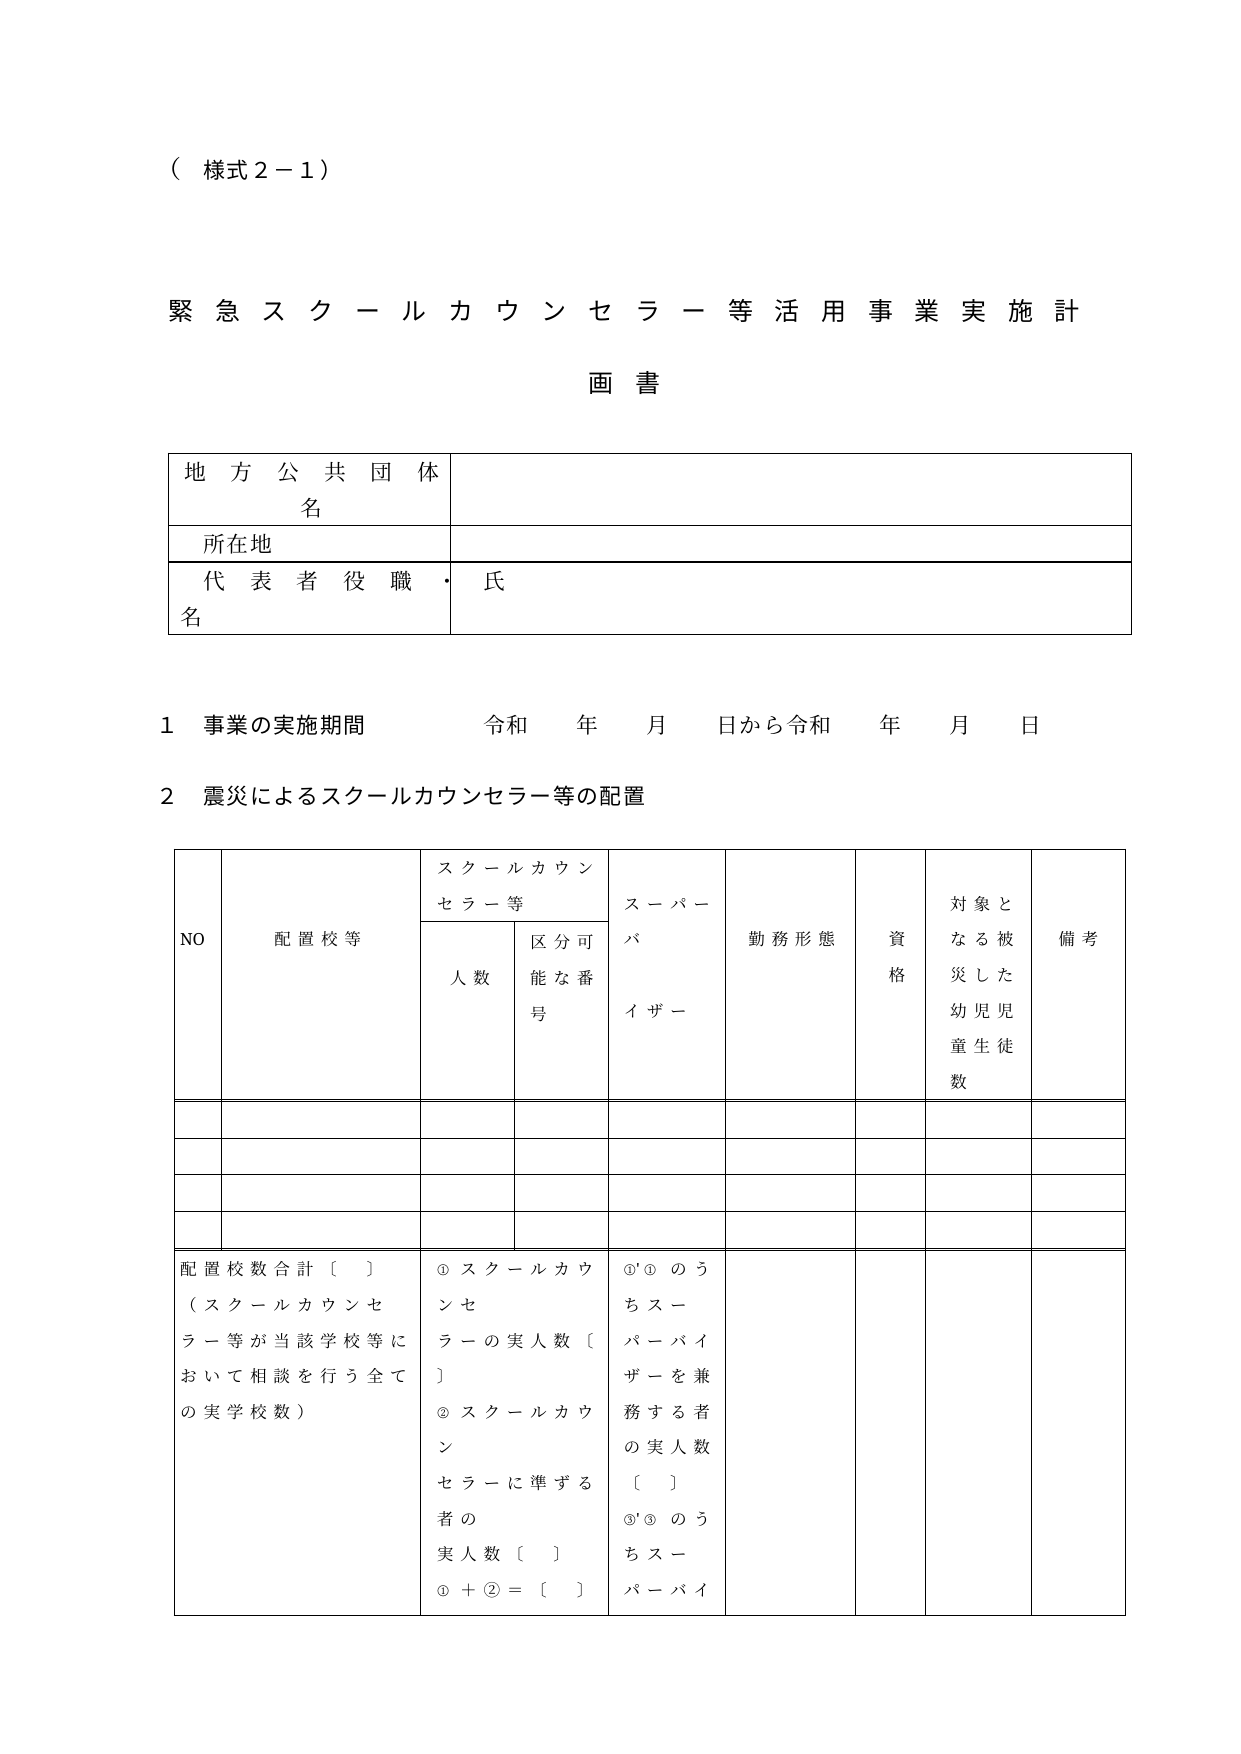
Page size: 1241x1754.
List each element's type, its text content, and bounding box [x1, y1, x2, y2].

table_cell [515, 1212, 608, 1248]
table_cell [926, 1212, 1031, 1248]
table_cell [1032, 1251, 1125, 1614]
table_header スクールカウンセラー等 [421, 850, 608, 921]
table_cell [609, 1251, 725, 1614]
table_header NO [175, 850, 221, 1099]
table_cell [726, 1139, 855, 1174]
table_cell [926, 1251, 1031, 1614]
table_cell [421, 1212, 514, 1248]
table_header 配置校等 [222, 850, 420, 1099]
table_cell [856, 1139, 925, 1174]
table_cell [856, 1102, 925, 1138]
table_header 勤務形態 [726, 850, 855, 1099]
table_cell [175, 1251, 420, 1614]
table_cell [856, 1175, 925, 1211]
table_header 対象となる被災した幼児児童生徒数 [926, 850, 1031, 1099]
table_cell [515, 1139, 608, 1174]
table_cell [222, 1139, 420, 1174]
table_cell [609, 1102, 725, 1138]
table_cell [609, 1139, 725, 1174]
table_header 資格 [856, 850, 925, 1099]
table_cell [421, 1139, 514, 1174]
table_cell [926, 1175, 1031, 1211]
table_cell [926, 1139, 1031, 1174]
table_cell [856, 1212, 925, 1248]
table_cell [175, 1175, 221, 1211]
text １ 事業の実施期間 令和 年 月 日から令和 年 月 日 [157, 706, 1113, 742]
table_cell [1032, 1212, 1125, 1248]
table_cell 所在地 [169, 526, 450, 561]
table_cell [609, 1175, 725, 1211]
table_cell [421, 1175, 514, 1211]
table_cell [726, 1251, 855, 1614]
table_cell [515, 1102, 608, 1138]
table_cell [926, 1102, 1031, 1138]
table_header 備考 [1032, 850, 1125, 1099]
table_cell [451, 526, 1131, 561]
table_cell [726, 1212, 855, 1248]
table_cell 区分可能な番号 [515, 922, 608, 1099]
table_cell [222, 1212, 420, 1248]
table_header スーパーバ イザー [609, 850, 725, 1099]
table_cell [515, 1175, 608, 1211]
text （様式２－１） [157, 132, 1113, 203]
table_cell [726, 1175, 855, 1211]
table_cell [1032, 1139, 1125, 1174]
table_cell 人数 [421, 922, 514, 1099]
table_cell [175, 1139, 221, 1174]
table_cell 代表者役職・氏名 [169, 563, 450, 634]
table_header [451, 454, 1131, 525]
table_cell [421, 1102, 514, 1138]
text ２ 震災によるスクールカウンセラー等の配置 [157, 777, 1113, 813]
text 緊急スクールカウンセラー等活用事業実施計画書 [157, 274, 1113, 417]
table_cell [856, 1251, 925, 1614]
table_cell [175, 1212, 221, 1248]
table_cell [1032, 1102, 1125, 1138]
table_cell [1032, 1175, 1125, 1211]
table_cell [451, 563, 1131, 634]
table_cell [175, 1102, 221, 1138]
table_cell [421, 1251, 608, 1614]
table_cell [609, 1212, 725, 1248]
table_cell [222, 1102, 420, 1138]
table_header 地 方 公 共 団 体 名 [169, 454, 450, 525]
table_cell [222, 1175, 420, 1211]
table_cell [726, 1102, 855, 1138]
